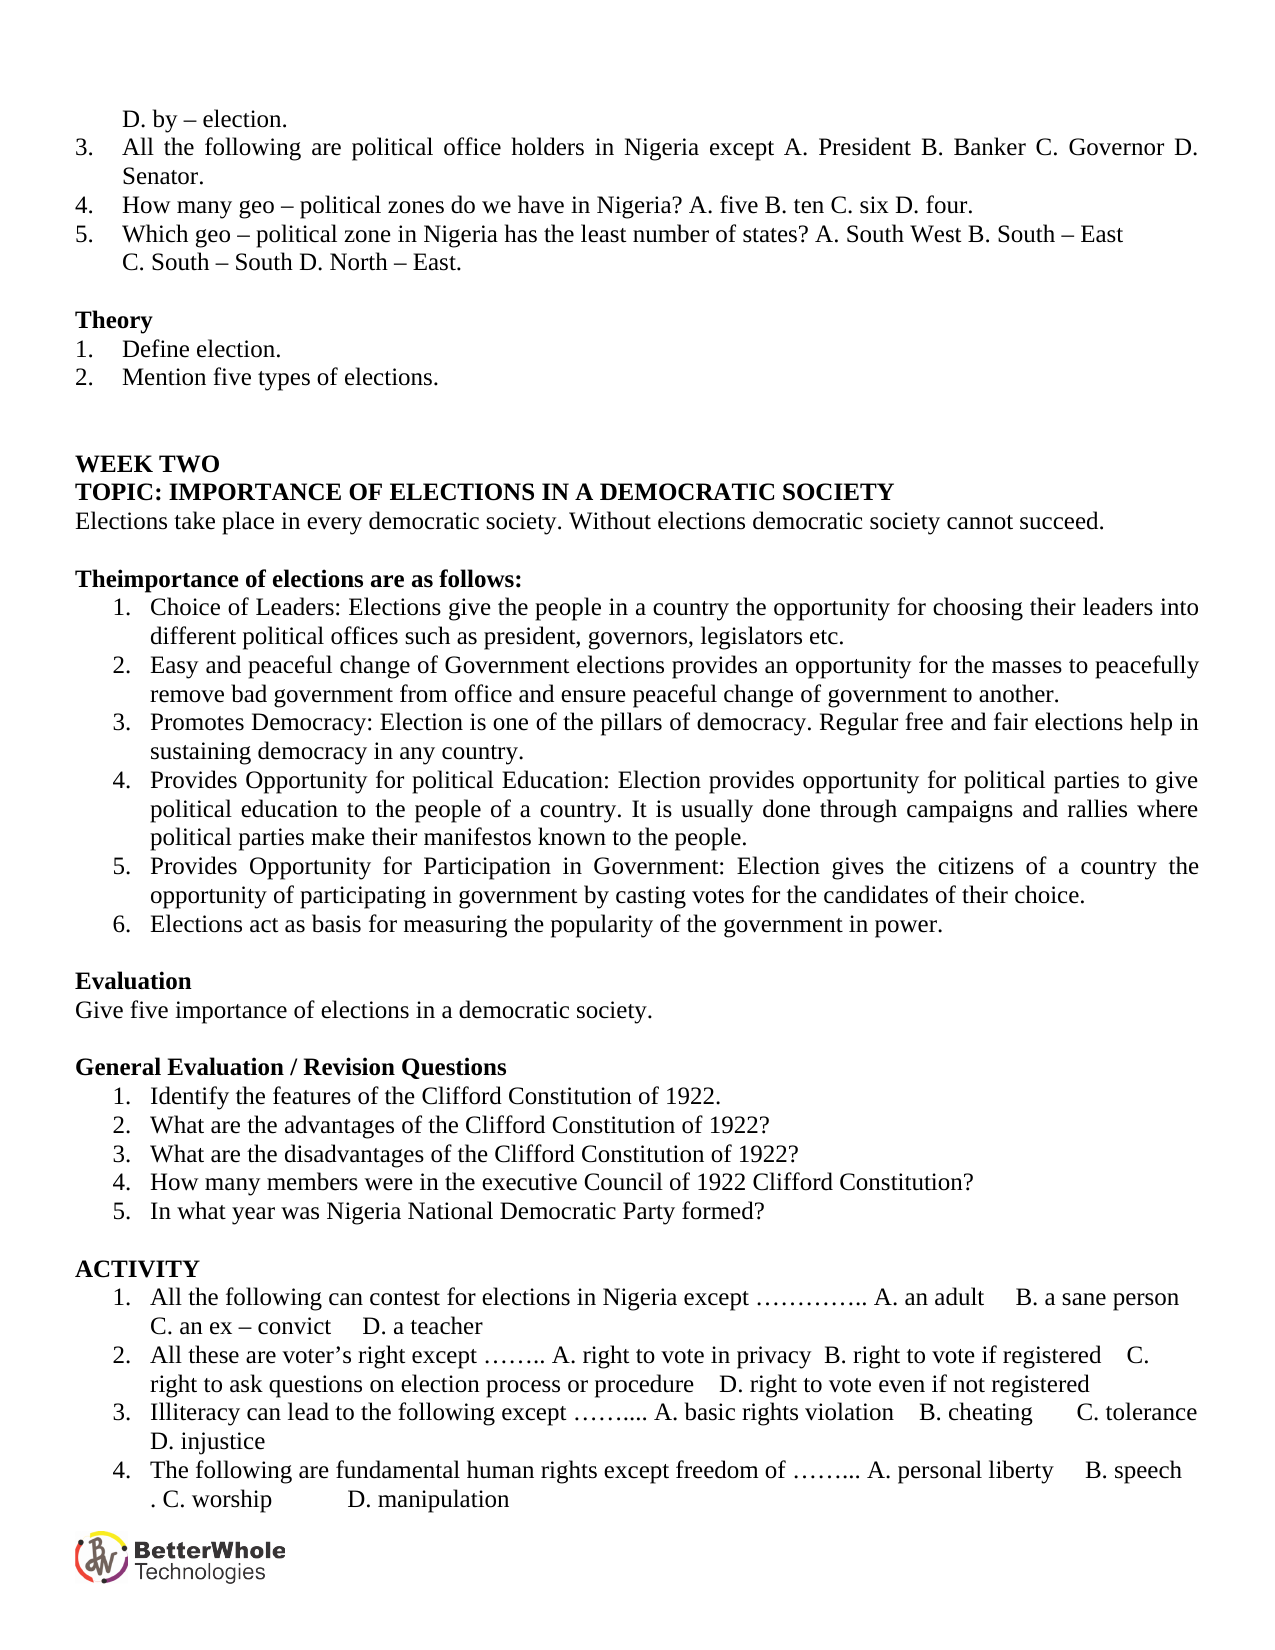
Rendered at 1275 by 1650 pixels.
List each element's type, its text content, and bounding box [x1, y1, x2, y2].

text ACTIVITY [75, 1254, 1200, 1282]
list C. South – South D. North – East. [122, 247, 1200, 276]
text General Evaluation / Revision Questions [75, 1052, 1200, 1081]
list Choice of Leaders: Elections give the people in a country the opportunity for choosing their leaders into different political offices such as president, governors, legislators etc. [112, 592, 1200, 650]
list Elections act as basis for measuring the popularity of the government in power. [112, 909, 1200, 937]
list How many geo – political zones do we have in Nigeria? A. five B. ten C. six D. four. [75, 190, 1200, 219]
list D. by – election. [122, 104, 1200, 132]
text Evaluation [75, 966, 1200, 995]
picture [75, 1531, 285, 1584]
list All the following can contest for elections in Nigeria except ………….. A. an adult B. a sane person C. an ex – convict D. a teacher [112, 1282, 1200, 1340]
text TOPIC: IMPORTANCE OF ELECTIONS IN A DEMOCRATIC SOCIETY [75, 477, 1200, 506]
list Define election. [75, 334, 1200, 362]
list Easy and peaceful change of Government elections provides an opportunity for the masses to peacefully remove bad government from office and ensure peaceful change of government to another. [112, 650, 1200, 707]
text Theory [75, 305, 1200, 334]
text WEEK TWO [75, 449, 1200, 477]
text Give five importance of elections in a democratic society. [75, 995, 1200, 1024]
list What are the advantages of the Clifford Constitution of 1922? [112, 1110, 1200, 1139]
list What are the disadvantages of the Clifford Constitution of 1922? [112, 1139, 1200, 1167]
text Elections take place in every democratic society. Without elections democratic society cannot succeed. [75, 506, 1200, 535]
list Provides Opportunity for Participation in Government: Election gives the citizens of a country the opportunity of participating in government by casting votes for the candidates of their choice. [112, 851, 1200, 909]
list In what year was Nigeria National Democratic Party formed? [112, 1196, 1200, 1225]
list All these are voter’s right except …….. A. right to vote in privacy B. right to vote if registered C. right to ask questions on election process or procedure D. right to vote even if not registered [112, 1340, 1200, 1397]
list Provides Opportunity for political Education: Election provides opportunity for political parties to give political education to the people of a country. It is usually done through campaigns and rallies where political parties make their manifestos known to the people. [112, 765, 1200, 851]
list Identify the features of the Clifford Constitution of 1922. [112, 1081, 1200, 1110]
list All the following are political office holders in Nigeria except A. President B. Banker C. Governor D. Senator. [75, 132, 1200, 190]
list Which geo – political zone in Nigeria has the least number of states? A. South West B. South – East [75, 219, 1200, 247]
list How many members were in the executive Council of 1922 Clifford Constitution? [112, 1167, 1200, 1196]
list Promotes Democracy: Election is one of the pillars of democracy. Regular free and fair elections help in sustaining democracy in any country. [112, 707, 1200, 765]
list Illiteracy can lead to the following except …….... A. basic rights violation B. cheating C. tolerance D. injustice [112, 1397, 1200, 1455]
list The following are fundamental human rights except freedom of ……... A. personal liberty B. speech . C. worship D. manipulation [112, 1455, 1200, 1512]
list Mention five types of elections. [75, 362, 1200, 391]
text Theimportance of elections are as follows: [75, 564, 1200, 592]
